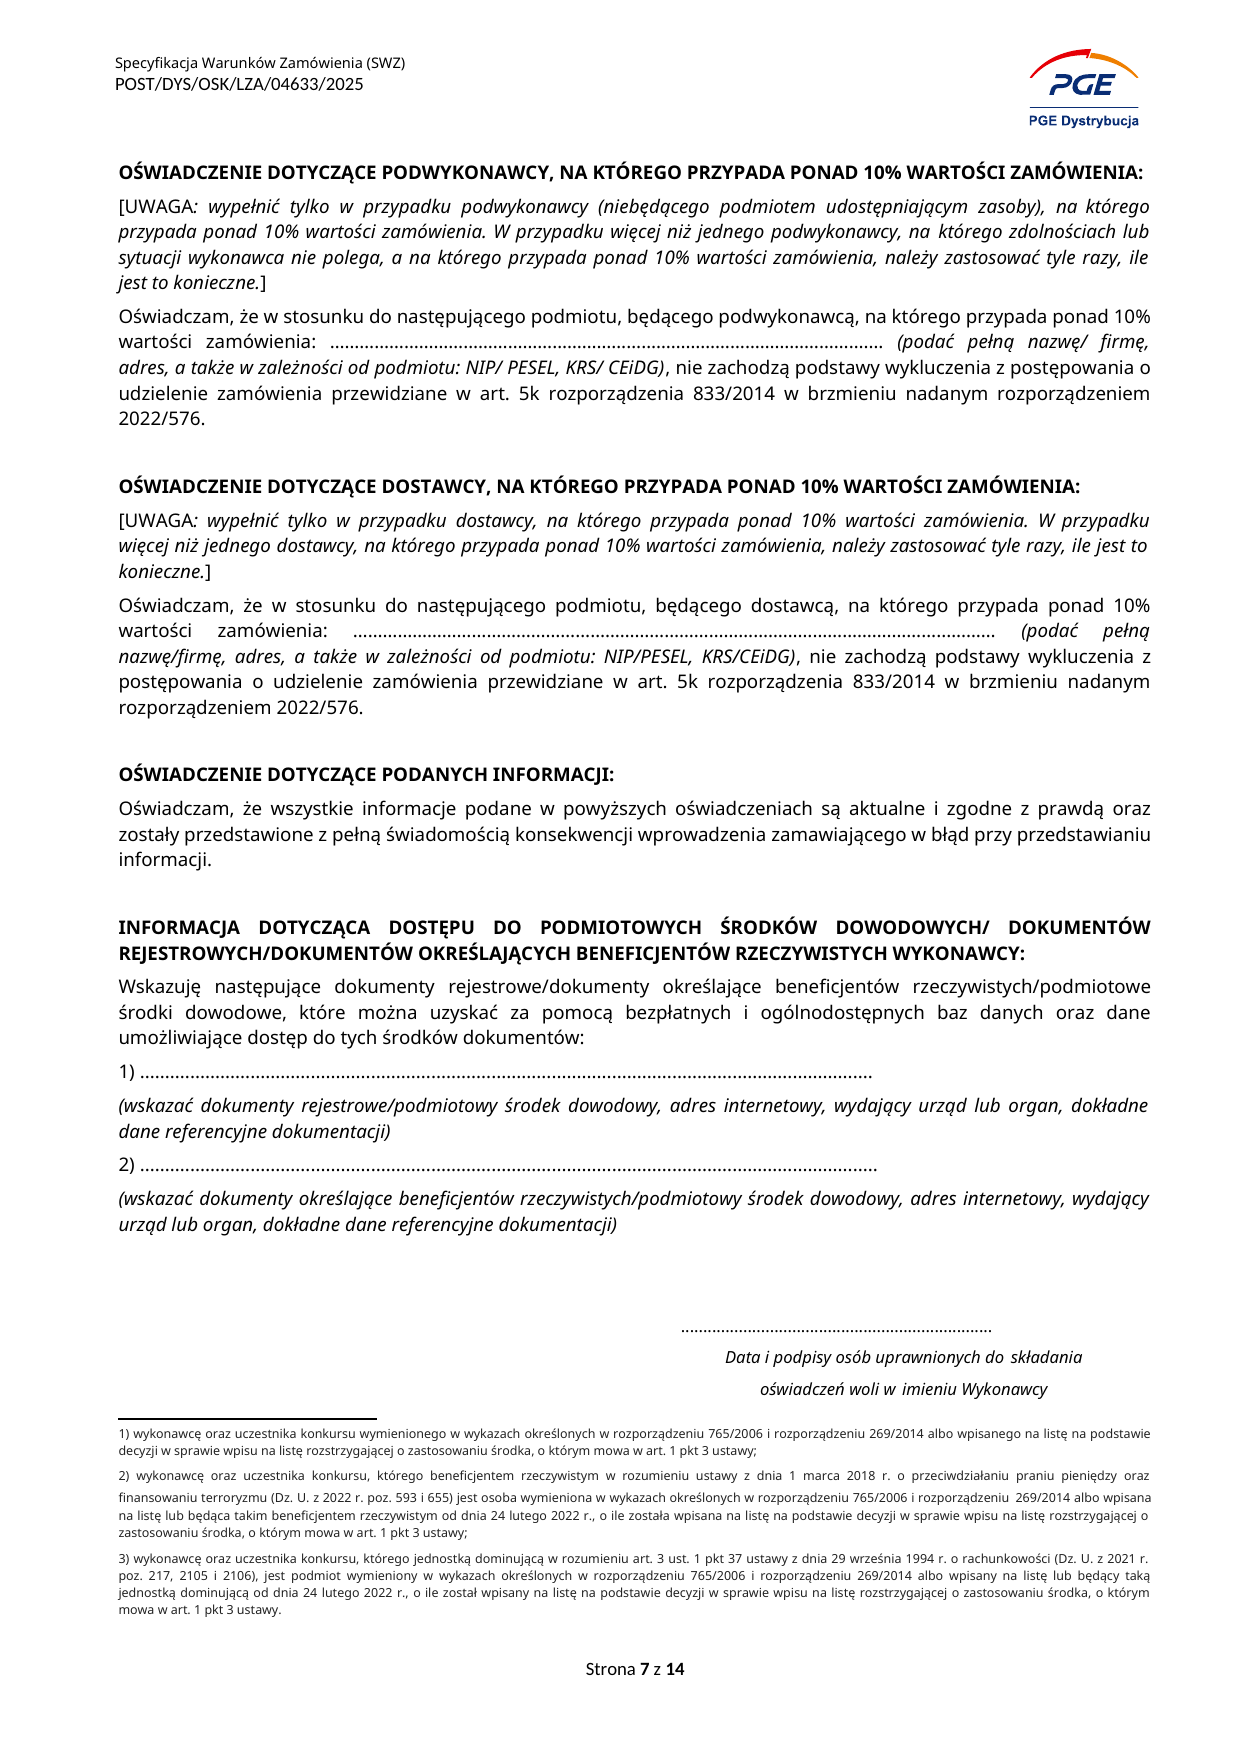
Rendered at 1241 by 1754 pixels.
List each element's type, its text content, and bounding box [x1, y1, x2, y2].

text OŚWIADCZENIE DOTYCZĄCE PODWYKONAWCY, NA KTÓREGO PRZYPADA PONAD 10% WARTOŚCI ZAMÓWIENIA: [118, 159, 1152, 184]
text OŚWIADCZENIE DOTYCZĄCE DOSTAWCY, NA KTÓREGO PRZYPADA PONAD 10% WARTOŚCI ZAMÓWIENIA: [118, 473, 1152, 499]
text INFORMACJA DOTYCZĄCA DOSTĘPU DO PODMIOTOWYCH ŚRODKÓW DOWODOWYCH/ DOKUMENTÓW REJESTROWYCH/DOKUMENTÓW OKREŚLAJĄCYCH BENEFICJENTÓW RZECZYWISTYCH WYKONAWCY: [118, 914, 1152, 965]
text 2) ................................................................................................................................................... [118, 1152, 1152, 1177]
text (wskazać dokumenty rejestrowe/podmiotowy środek dowodowy, adres internetowy, wydający urząd lub organ, dokładne dane referencyjne dokumentacji) [118, 1092, 1152, 1143]
text Data i podpisy osób uprawnionych do składania [664, 1346, 1144, 1369]
text OŚWIADCZENIE DOTYCZĄCE PODANYCH INFORMACJI: [118, 762, 1152, 787]
text 1) .................................................................................................................................................. [118, 1058, 1152, 1084]
text Wskazuję następujące dokumenty rejestrowe/dokumenty określające beneficjentów rzeczywistych/podmiotowe środki dowodowe, które można uzyskać za pomocą bezpłatnych i ogólnodostępnych baz danych oraz dane umożliwiające dostęp do tych środków dokumentów: [118, 974, 1152, 1050]
text (wskazać dokumenty określające beneficjentów rzeczywistych/podmiotowy środek dowodowy, adres internetowy, wydający urząd lub organ, dokładne dane referencyjne dokumentacji) [118, 1186, 1152, 1237]
text ...................................................................... [607, 1313, 1240, 1338]
text [UWAGA: wypełnić tylko w przypadku podwykonawcy (niebędącego podmiotem udostępniającym zasoby), na którego przypada ponad 10% wartości zamówienia. W przypadku więcej niż jednego podwykonawcy, na którego zdolnościach lub sytuacji wykonawca nie polega, a na którego przypada ponad 10% wartości zamówienia, należy zastosować tyle razy, ile jest to konieczne.] [118, 193, 1152, 295]
text Oświadczam, że w stosunku do następującego podmiotu, będącego podwykonawcą, na którego przypada ponad 10% wartości zamówienia: ……………………………………………………………………………………………….… (podać pełną nazwę/ firmę, adres, a także w zależności od podmiotu: NIP/ PESEL, KRS/ CEiDG), nie zachodzą podstawy wykluczenia z postępowania o udzielenie zamówienia przewidziane w art. 5k rozporządzenia 833/2014 w brzmieniu nadanym rozporządzeniem 2022/576. [118, 303, 1152, 431]
text Oświadczam, że wszystkie informacje podane w powyższych oświadczeniach są aktualne i zgodne z prawdą oraz zostały przedstawione z pełną świadomością konsekwencji wprowadzenia zamawiającego w błąd przy przedstawianiu informacji. [118, 796, 1152, 872]
text oświadczeń woli w imieniu Wykonawcy [664, 1377, 1144, 1400]
text Oświadczam, że w stosunku do następującego podmiotu, będącego dostawcą, na którego przypada ponad 10% wartości zamówienia: ……………………………………………………………………………………………….………..….…… (podać pełną nazwę/firmę, adres, a także w zależności od podmiotu: NIP/PESEL, KRS/CEiDG), nie zachodzą podstawy wykluczenia z postępowania o udzielenie zamówienia przewidziane w art. 5k rozporządzenia 833/2014 w brzmieniu nadanym rozporządzeniem 2022/576. [118, 592, 1152, 719]
text [UWAGA: wypełnić tylko w przypadku dostawcy, na którego przypada ponad 10% wartości zamówienia. W przypadku więcej niż jednego dostawcy, na którego przypada ponad 10% wartości zamówienia, należy zastosować tyle razy, ile jest to konieczne.] [118, 507, 1152, 583]
